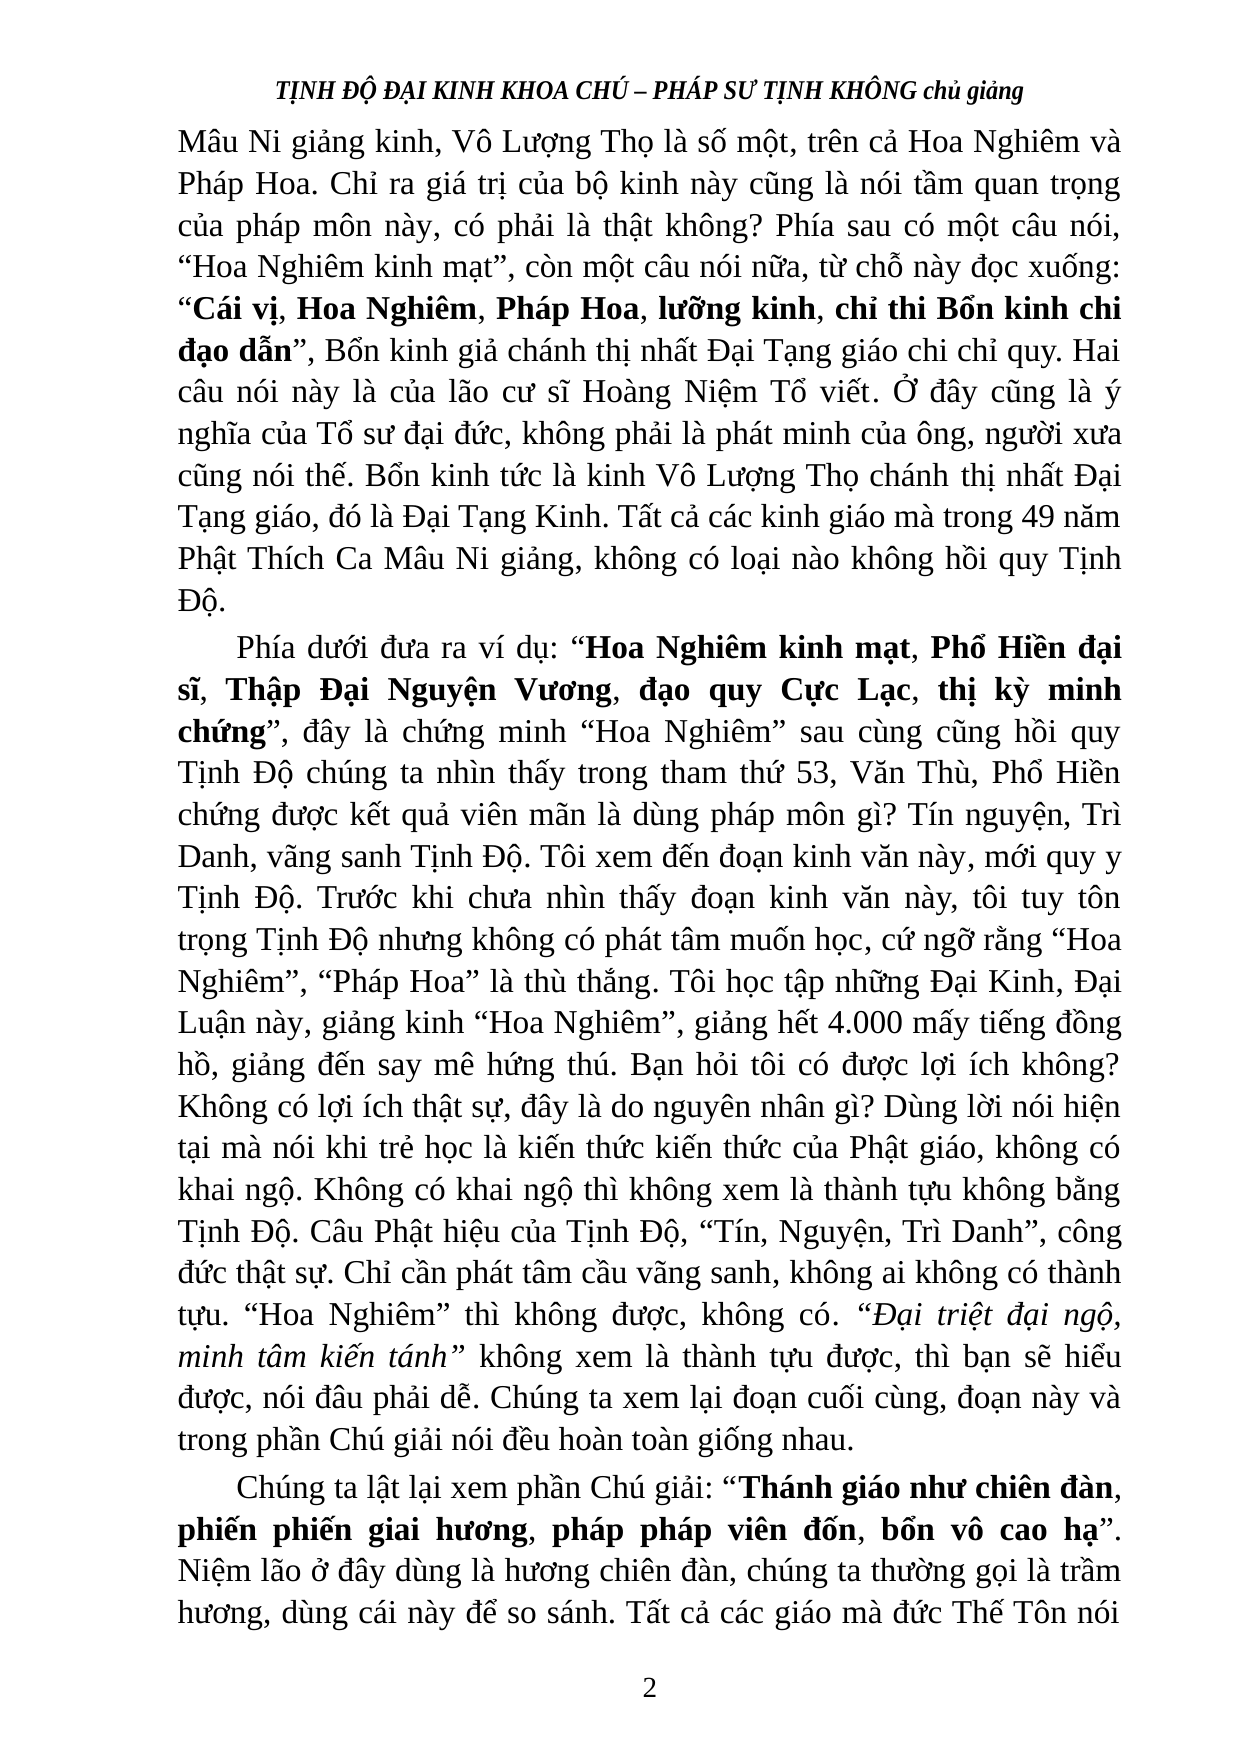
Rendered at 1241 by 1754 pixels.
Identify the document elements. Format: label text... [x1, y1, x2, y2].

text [177, 1464, 1122, 1631]
text Phía dưới đưa ra ví dụ: “Hoa Nghiêm kinh mạt, Phổ Hiền đại sĩ, Thập Đại Nguyện Vương, đạo quy Cực Lạc, thị kỳ minh chứng”, đây là chứng minh “Hoa Nghiêm” sau cùng cũng hồi quy Tịnh Độ chúng ta nhìn thấy trong tham thứ 53, Văn Thù, Phổ Hiền chứng được kết quả viên mãn là dùng pháp môn gì? Tín nguyện, Trì Danh, vãng sanh Tịnh Độ. Tôi xem đến đoạn kinh văn này, mới quy y Tịnh Độ. Trước khi chưa nhìn thấy đoạn kinh văn này, tôi tuy tôn trọng Tịnh Độ nhưng không có phát tâm muốn học, cứ ngỡ rằng “Hoa Nghiêm”, “Pháp Hoa” là thù thắng. Tôi học tập những Đại Kinh, Đại Luận này, giảng kinh “Hoa Nghiêm”, giảng hết 4.000 mấy tiếng đồng hồ, giảng đến say mê hứng thú. Bạn hỏi tôi có được lợi ích không? Không có lợi ích thật sự, đây là do nguyên nhân gì? Dùng lời nói hiện tại mà nói khi trẻ học là kiến thức kiến thức của Phật giáo, không có khai ngộ. Không có khai ngộ thì không xem là thành tựu không bằng Tịnh Độ. Câu Phật hiệu của Tịnh Độ, “Tín, Nguyện, Trì Danh”, công đức thật sự. Chỉ cần phát tâm cầu vãng sanh, không ai không có thành tựu. “Hoa Nghiêm” thì không được, không có. “Đại triệt đại ngộ, minh tâm kiến tánh” không xem là thành tựu được, thì bạn sẽ hiểu được, nói đâu phải dễ. Chúng ta xem lại đoạn cuối cùng, đoạn này và trong phần Chú giải nói đều hoàn toàn giống nhau. [177, 624, 1122, 1458]
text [177, 118, 1122, 618]
